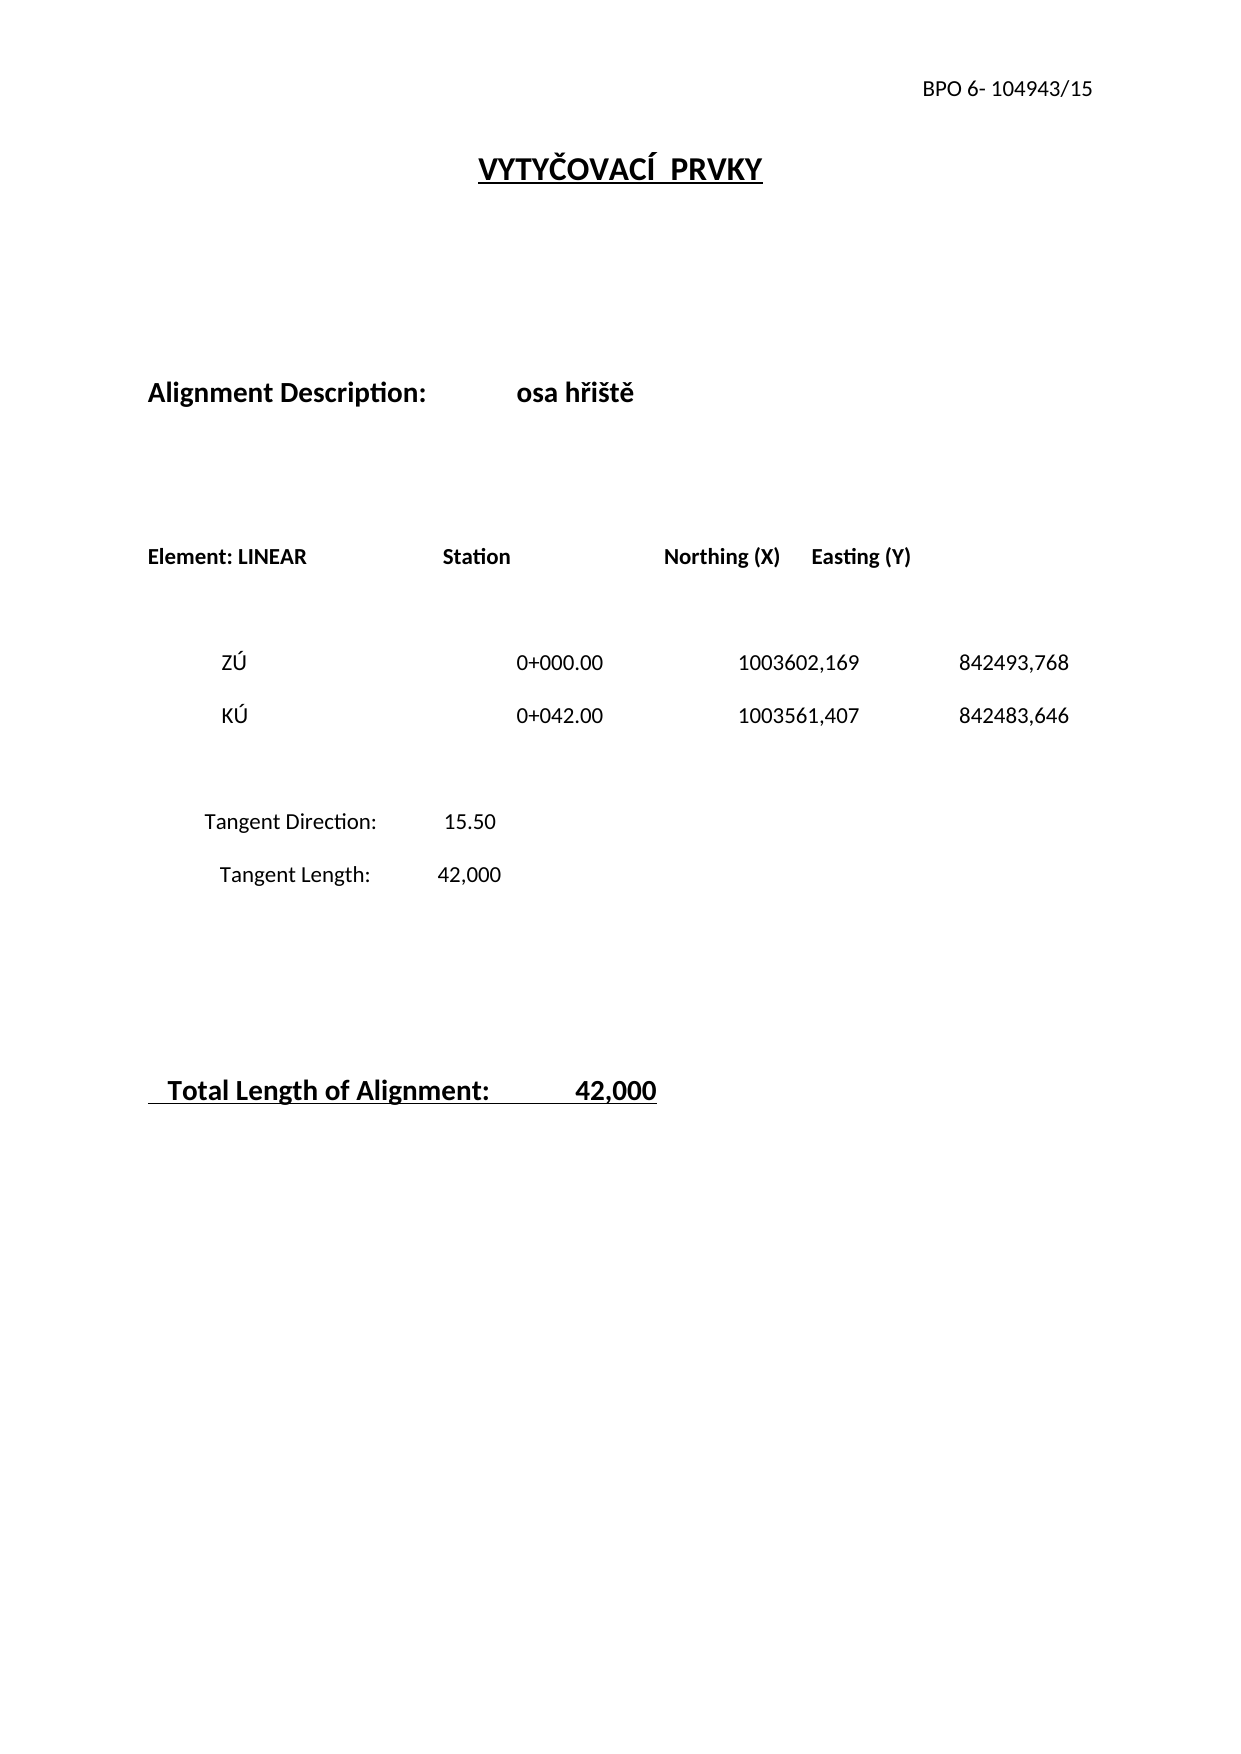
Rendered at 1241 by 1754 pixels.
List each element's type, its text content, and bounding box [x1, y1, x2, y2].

text Total Length of Alignment: 42,000 [148, 1072, 1093, 1108]
text KÚ 0+042.00 1003561,407 842483,646 [148, 701, 1093, 729]
text ZÚ 0+000.00 1003602,169 842493,768 [148, 648, 1093, 676]
text Vytyčovací prvky [148, 148, 1093, 188]
text Tangent Direction: 15.50 [148, 807, 1093, 835]
text Tangent Length: 42,000 [148, 860, 1093, 888]
text Element: LINEAR Station Northing (X) Easting (Y) [148, 542, 1093, 570]
text Alignment Description: osa hřiště [148, 374, 1093, 410]
